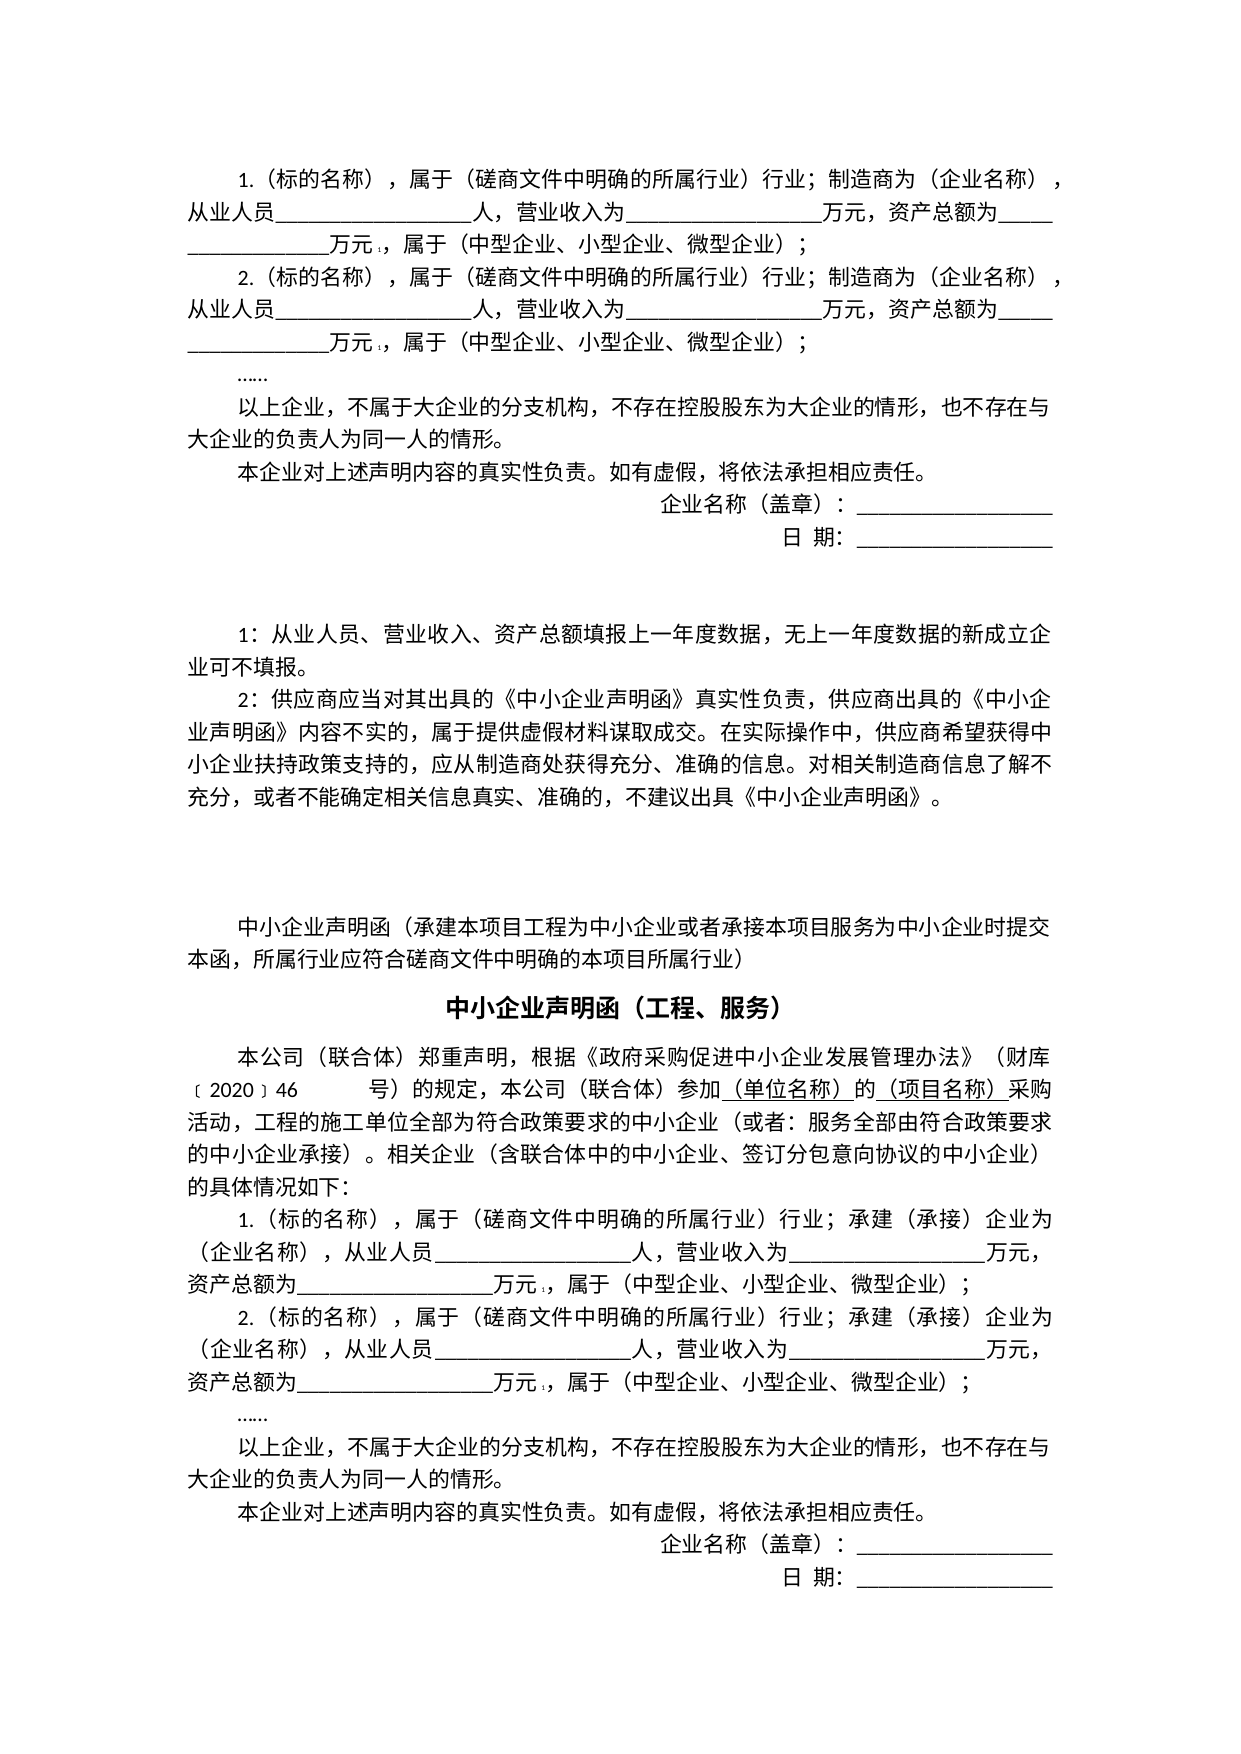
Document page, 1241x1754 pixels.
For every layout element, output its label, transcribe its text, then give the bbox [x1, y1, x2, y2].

text 中小企业声明函（工程、服务） [187, 974, 1053, 1039]
text 2.（标的名称），属于（磋商文件中明确的所属行业）行业；制造商为（企业名称），从业人员__________________人，营业收入为__________________万元，资产总额为__________________万元1，属于（中型企业、小型企业、微型企业）； [187, 259, 1053, 357]
text …… [187, 1397, 1053, 1429]
text 1.（标的名称），属于（磋商文件中明确的所属行业）行业；承建（承接）企业为（企业名称），从业人员__________________人，营业收入为__________________万元，资产总额为__________________万元1，属于（中型企业、小型企业、微型企业）； [187, 1202, 1053, 1299]
text 中小企业声明函（承建本项目工程为中小企业或者承接本项目服务为中小企业时提交本函，所属行业应符合磋商文件中明确的本项目所属行业） [187, 909, 1053, 974]
text 以上企业，不属于大企业的分支机构，不存在控股股东为大企业的情形，也不存在与大企业的负责人为同一人的情形。 [187, 389, 1053, 454]
text 1.（标的名称），属于（磋商文件中明确的所属行业）行业；制造商为（企业名称），从业人员__________________人，营业收入为__________________万元，资产总额为__________________万元1，属于（中型企业、小型企业、微型企业）； [187, 162, 1053, 259]
text 企业名称（盖章）：__________________ [187, 1527, 1053, 1559]
text 本公司（联合体）郑重声明，根据《政府采购促进中小企业发展管理办法》（财库﹝2020﹞46 号）的规定，本公司（联合体）参加（单位名称）的（项目名称）采购活动，工程的施工单位全部为符合政策要求的中小企业（或者：服务全部由符合政策要求的中小企业承接）。相关企业（含联合体中的中小企业、签订分包意向协议的中小企业）的具体情况如下： [187, 1039, 1053, 1202]
text …… [187, 357, 1053, 389]
text 本企业对上述声明内容的真实性负责。如有虚假，将依法承担相应责任。 [187, 1494, 1053, 1527]
text 企业名称（盖章）：__________________ [187, 487, 1053, 519]
text 日 期：__________________ [187, 1559, 1053, 1592]
text 2：供应商应当对其出具的《中小企业声明函》真实性负责，供应商出具的《中小企业声明函》内容不实的，属于提供虚假材料谋取成交。在实际操作中，供应商希望获得中小企业扶持政策支持的，应从制造商处获得充分、准确的信息。对相关制造商信息了解不充分，或者不能确定相关信息真实、准确的，不建议出具《中小企业声明函》。 [187, 682, 1053, 812]
text 日 期：__________________ [187, 519, 1053, 552]
text 1：从业人员、营业收入、资产总额填报上一年度数据，无上一年度数据的新成立企业可不填报。 [187, 617, 1053, 682]
text 以上企业，不属于大企业的分支机构，不存在控股股东为大企业的情形，也不存在与大企业的负责人为同一人的情形。 [187, 1429, 1053, 1494]
text 本企业对上述声明内容的真实性负责。如有虚假，将依法承担相应责任。 [187, 454, 1053, 487]
text 2.（标的名称），属于（磋商文件中明确的所属行业）行业；承建（承接）企业为（企业名称），从业人员__________________人，营业收入为__________________万元，资产总额为__________________万元1，属于（中型企业、小型企业、微型企业）； [187, 1299, 1053, 1397]
